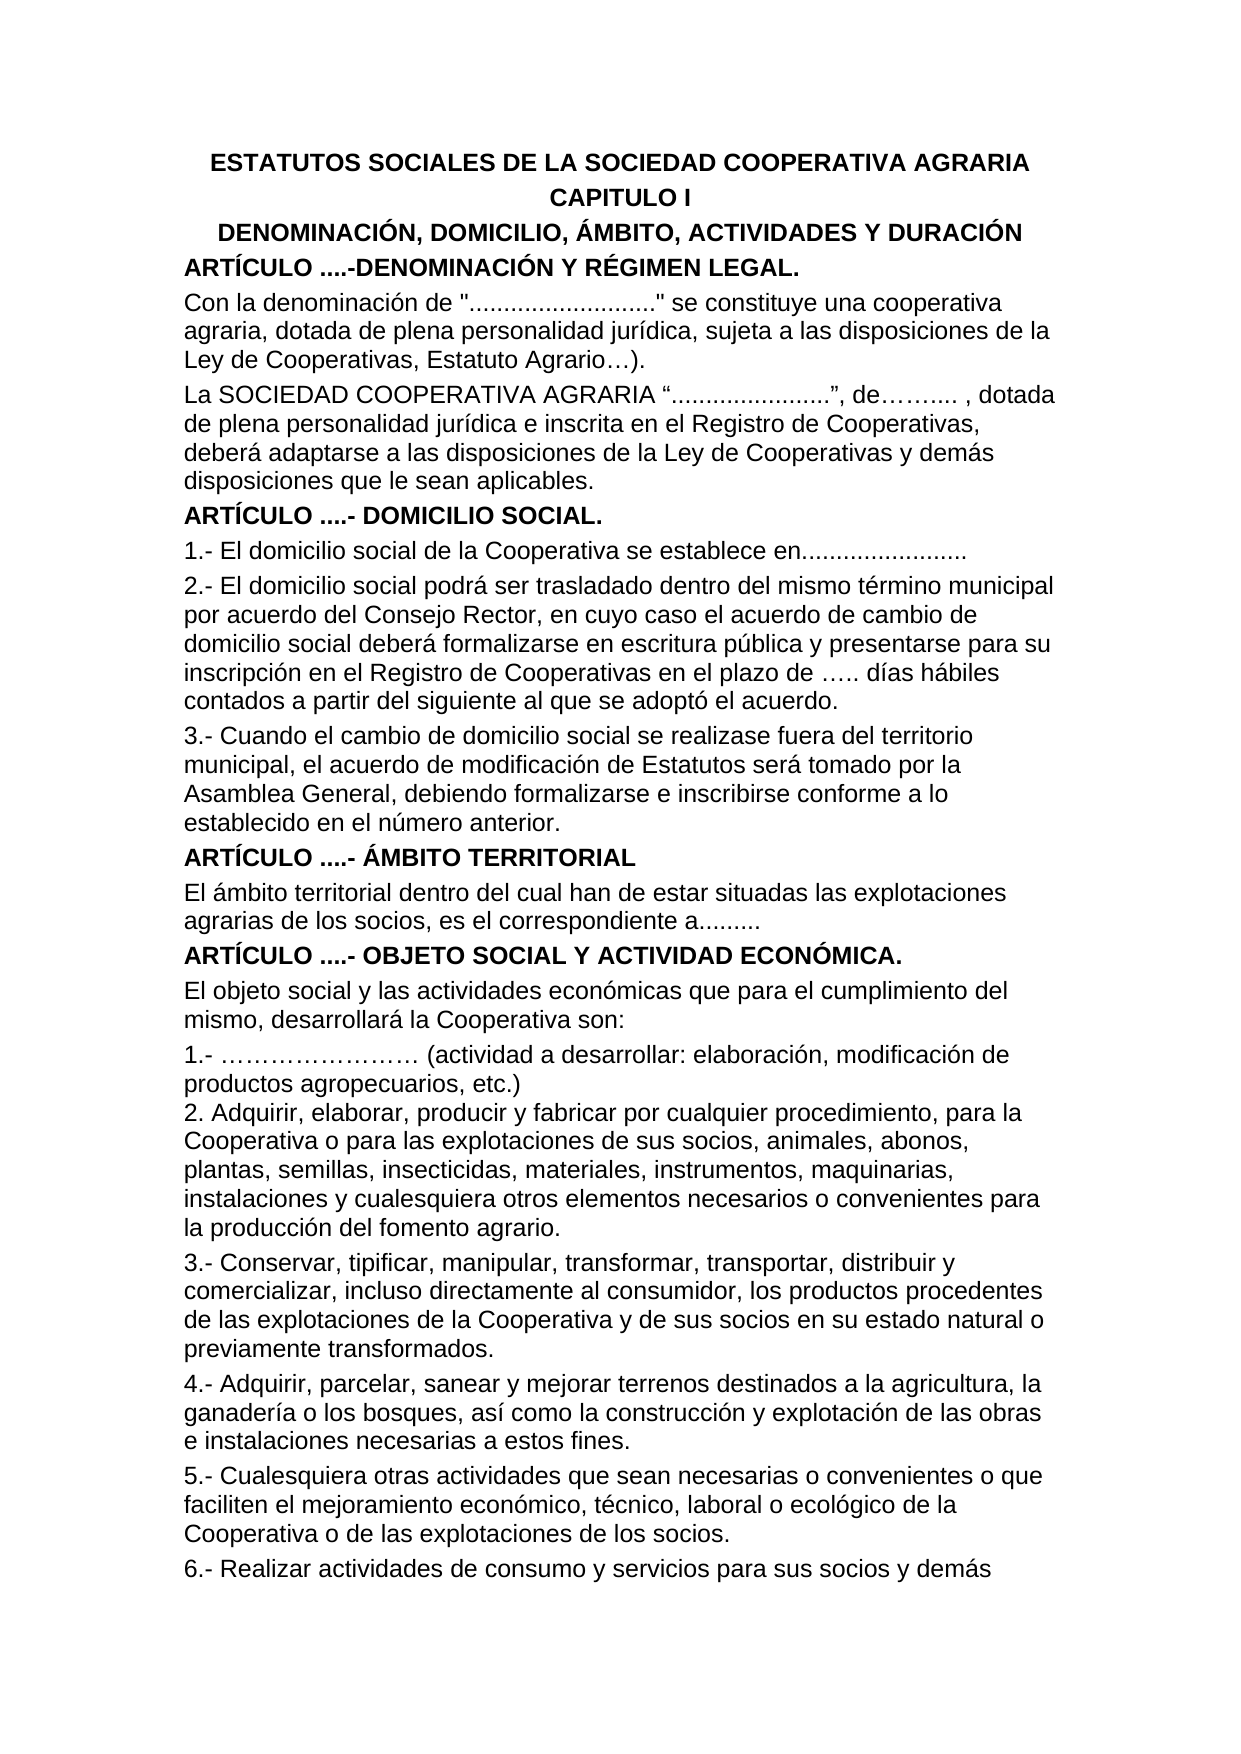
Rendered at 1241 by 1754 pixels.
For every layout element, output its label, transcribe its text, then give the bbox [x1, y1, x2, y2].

table_header ESTATUTOS SOCIALES DE LA SOCIEDAD COOPERATIVA AGRARIA [177, 148, 1063, 183]
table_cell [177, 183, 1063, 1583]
